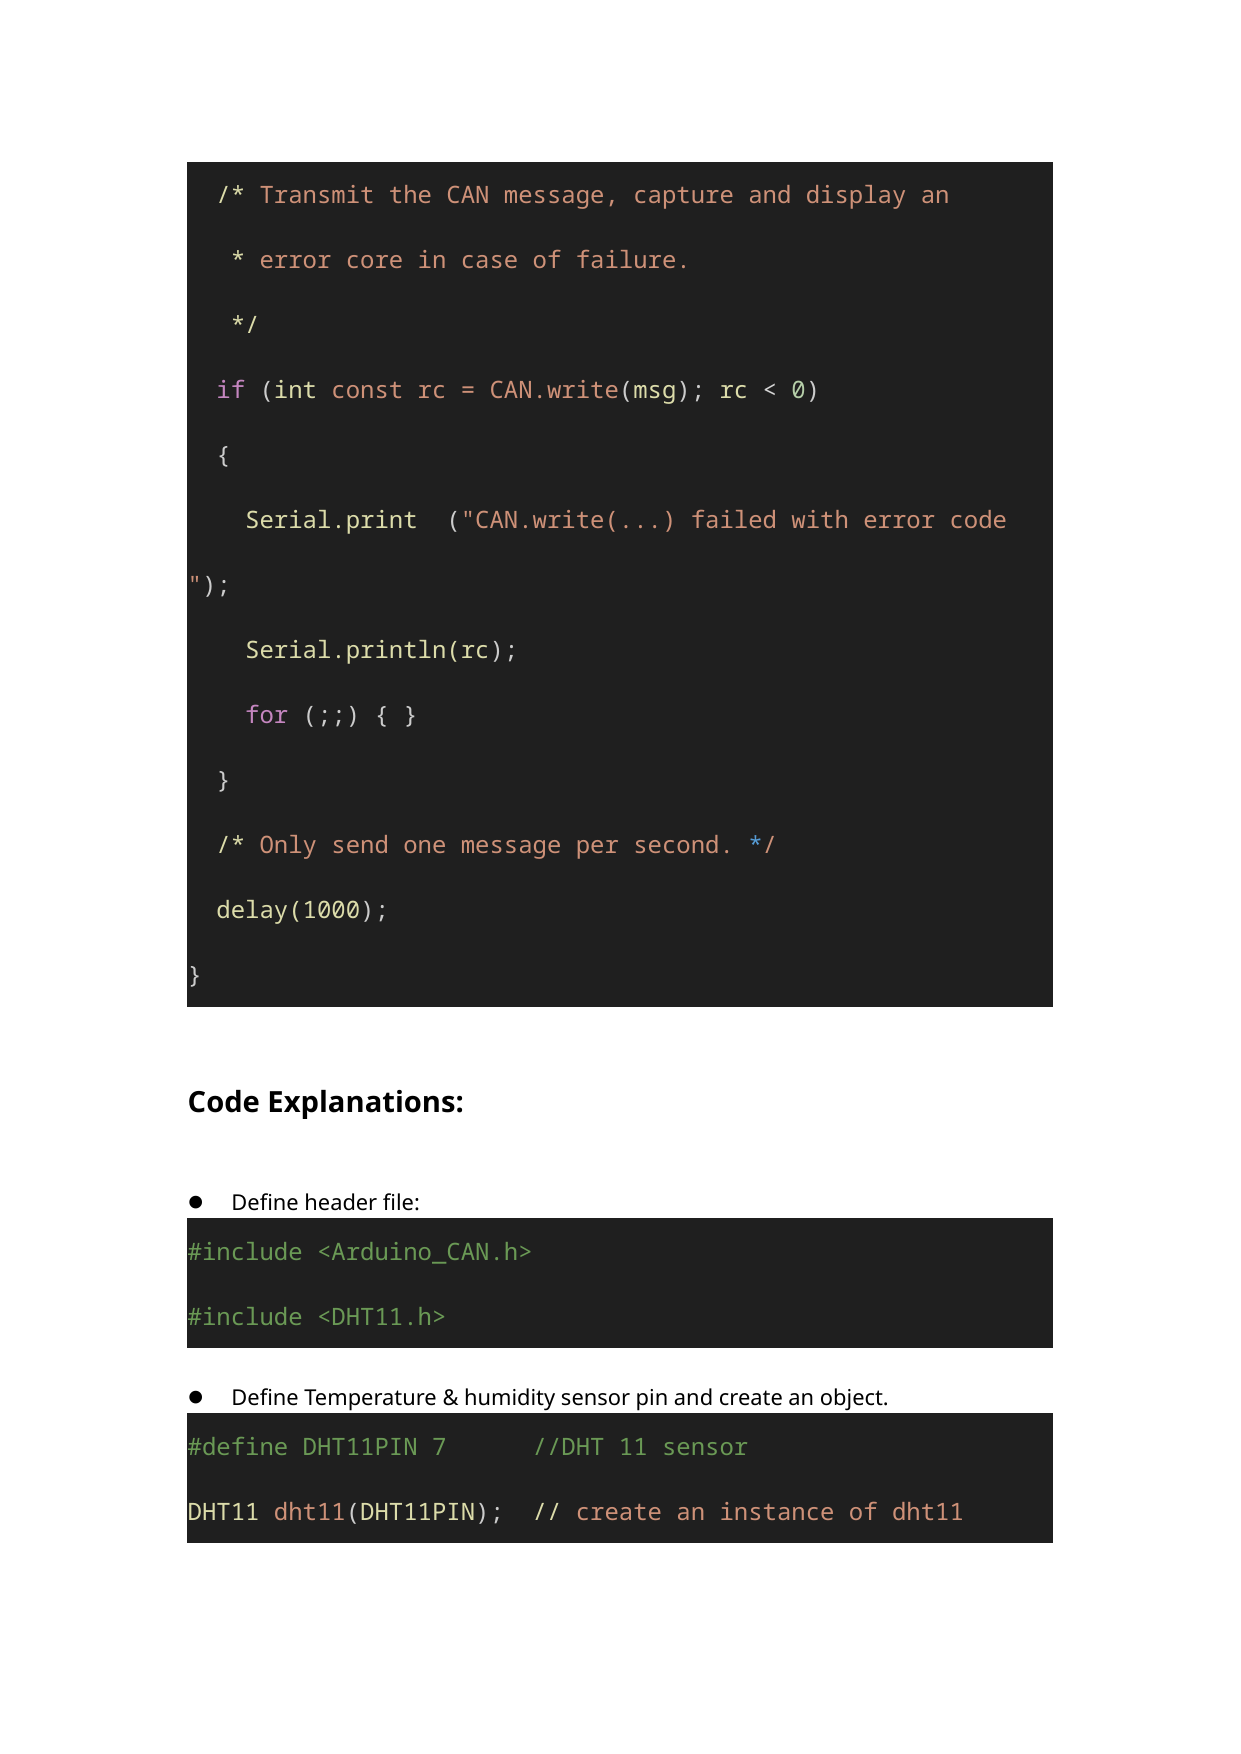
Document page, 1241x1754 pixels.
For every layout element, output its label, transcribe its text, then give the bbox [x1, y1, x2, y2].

text #include <Arduino_CAN.h> [187, 1218, 1053, 1283]
subtitle Code Explanations: [187, 1069, 1053, 1134]
text } [187, 942, 1053, 1007]
text Serial.print ("CAN.write(...) failed with error code "); [187, 487, 1053, 617]
text /* Transmit the CAN message, capture and display an [187, 162, 1053, 227]
text Serial.println(rc); [187, 617, 1053, 682]
text delay(1000); [187, 877, 1053, 942]
text #include <DHT11.h> [187, 1283, 1053, 1348]
text /* Only send one message per second. */ [187, 812, 1053, 877]
text * error core in case of failure. [187, 227, 1053, 292]
text } [187, 747, 1053, 812]
list Define header file: [187, 1186, 1053, 1218]
text DHT11 dht11(DHT11PIN); // create an instance of dht11 [187, 1478, 1053, 1543]
text */ [187, 292, 1053, 357]
text if (int const rc = CAN.write(msg); rc < 0) [187, 357, 1053, 422]
text { [187, 422, 1053, 487]
text for (;;) { } [187, 682, 1053, 747]
text #define DHT11PIN 7 //DHT 11 sensor [187, 1413, 1053, 1478]
list Define Temperature & humidity sensor pin and create an object. [187, 1381, 1053, 1413]
